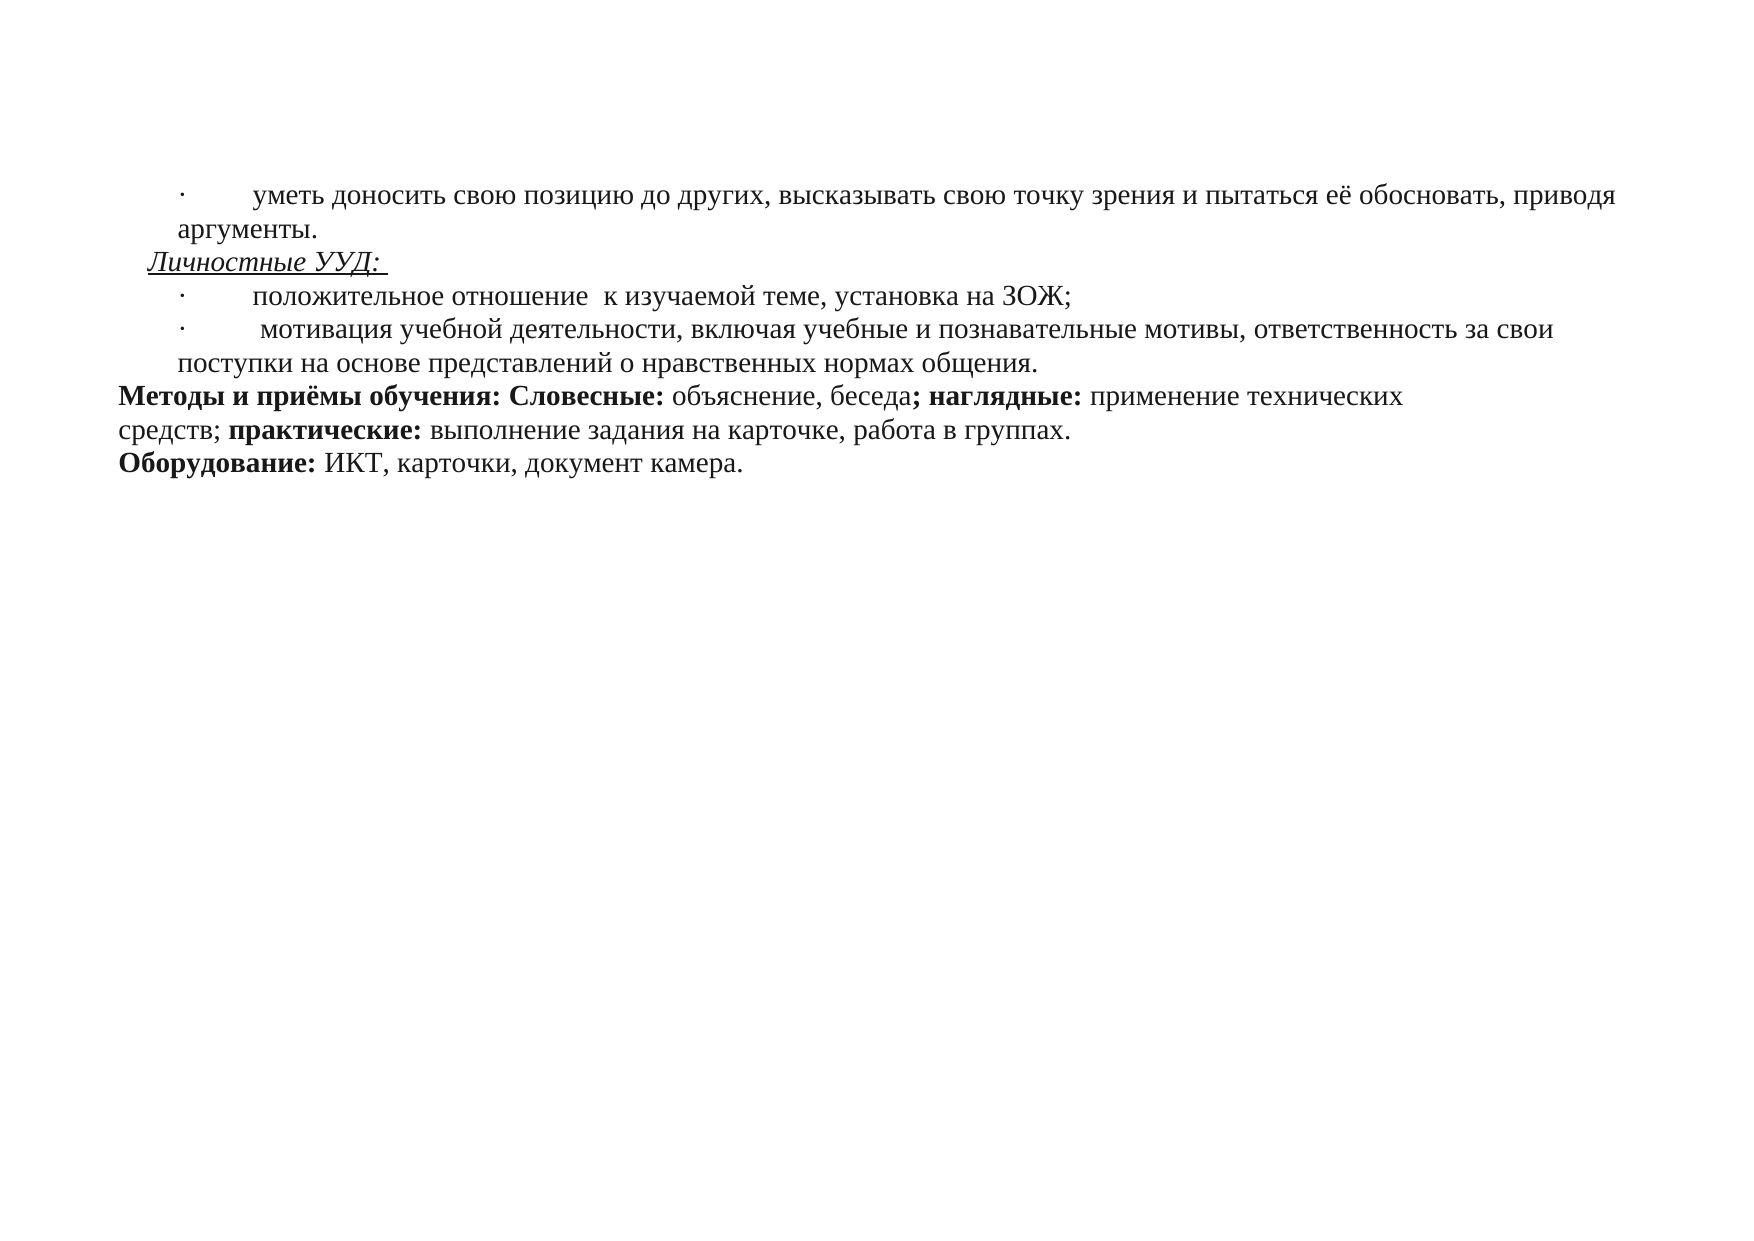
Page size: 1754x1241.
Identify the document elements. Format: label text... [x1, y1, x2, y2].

text · уметь доносить свою позицию до других, высказывать свою точку зрения и пытаться её обосновать, приводя аргументы. [177, 177, 1636, 244]
text Методы и приёмы обучения: Словесные: объяснение, беседа; наглядные: применение технических средств; практические: выполнение задания на карточке, работа в группах. [118, 378, 1636, 446]
text · мотивация учебной деятельности, включая учебные и познавательные мотивы, ответственность за свои поступки на основе представлений о нравственных нормах общения. [177, 311, 1636, 378]
text · положительное отношение к изучаемой теме, установка на ЗОЖ; [177, 278, 1636, 311]
text Оборудование: ИКТ, карточки, документ камера. [118, 446, 1636, 479]
text Личностные УУД: [148, 244, 1636, 278]
